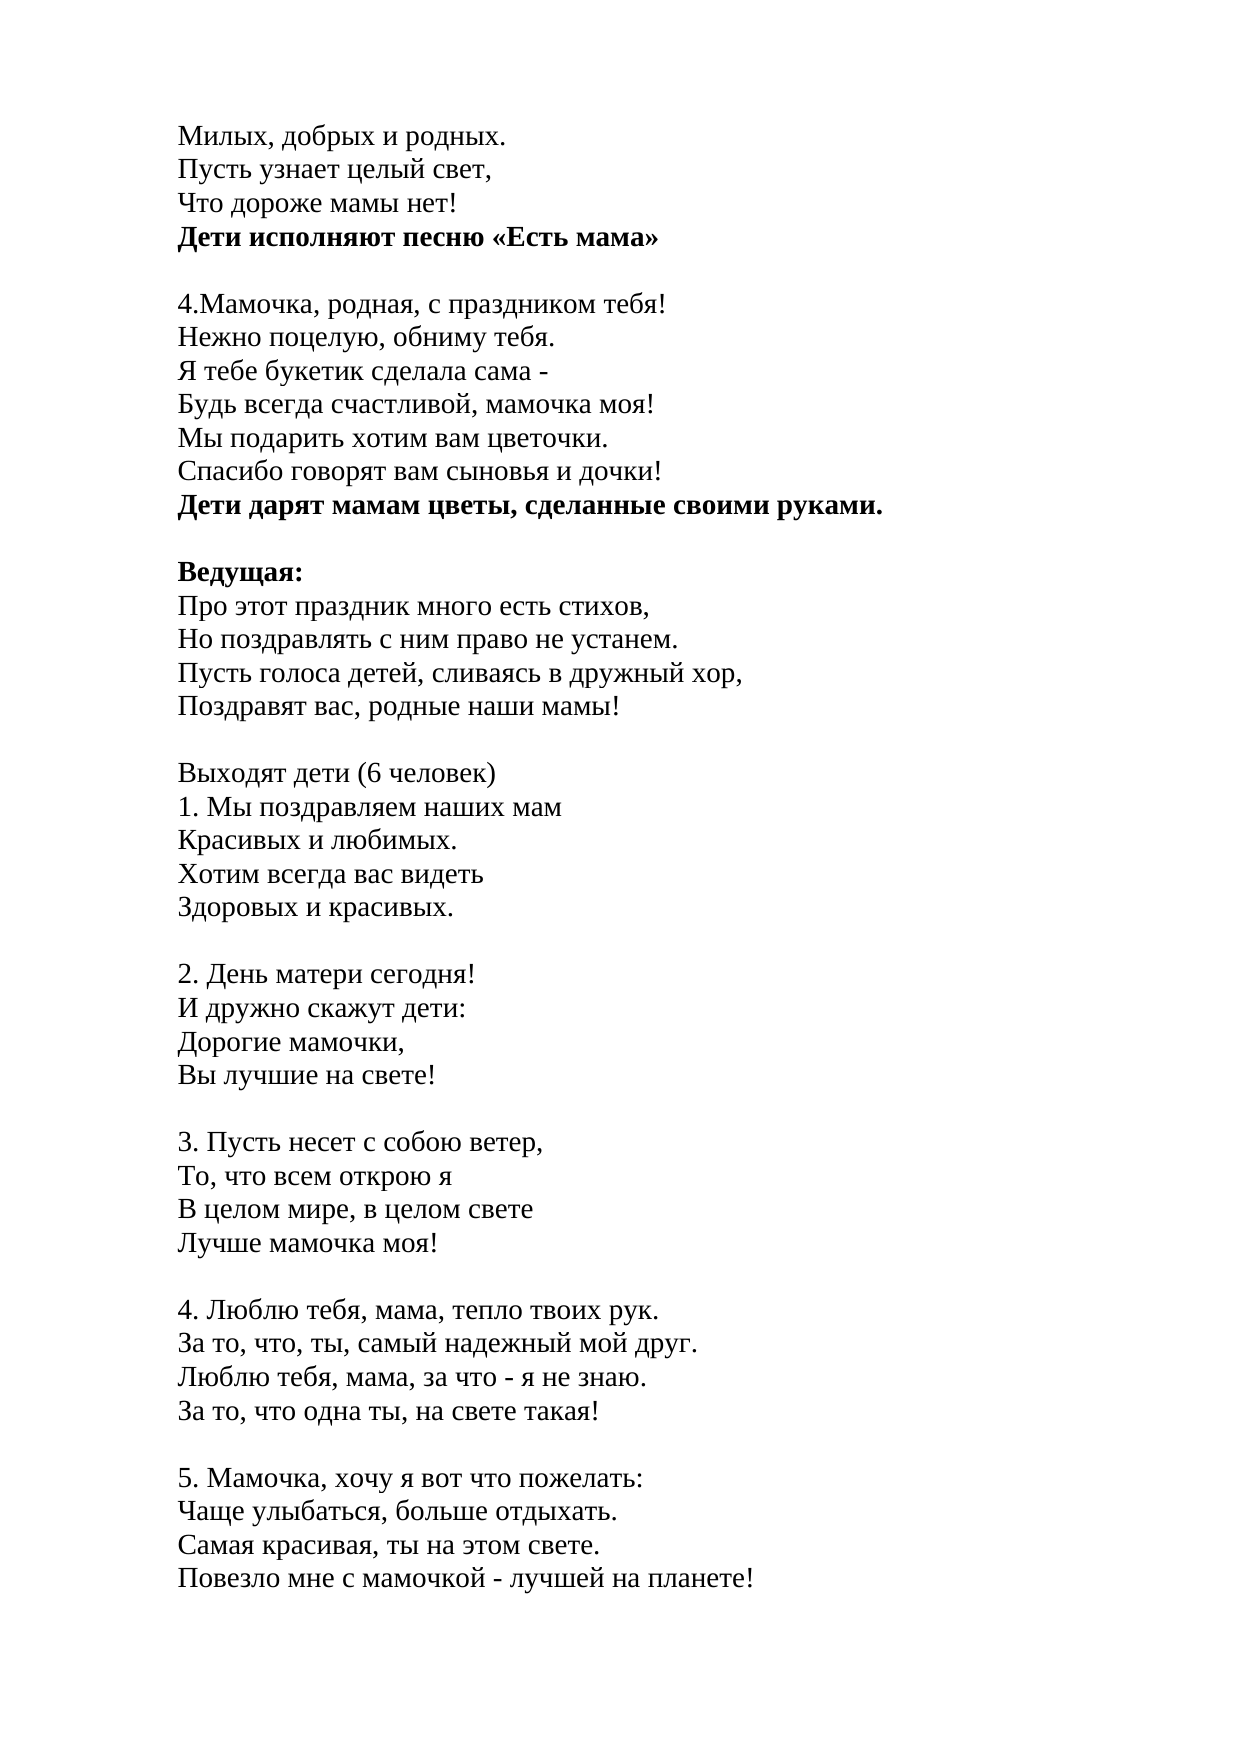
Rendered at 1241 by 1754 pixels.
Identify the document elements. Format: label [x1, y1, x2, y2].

text [177, 118, 1152, 1627]
